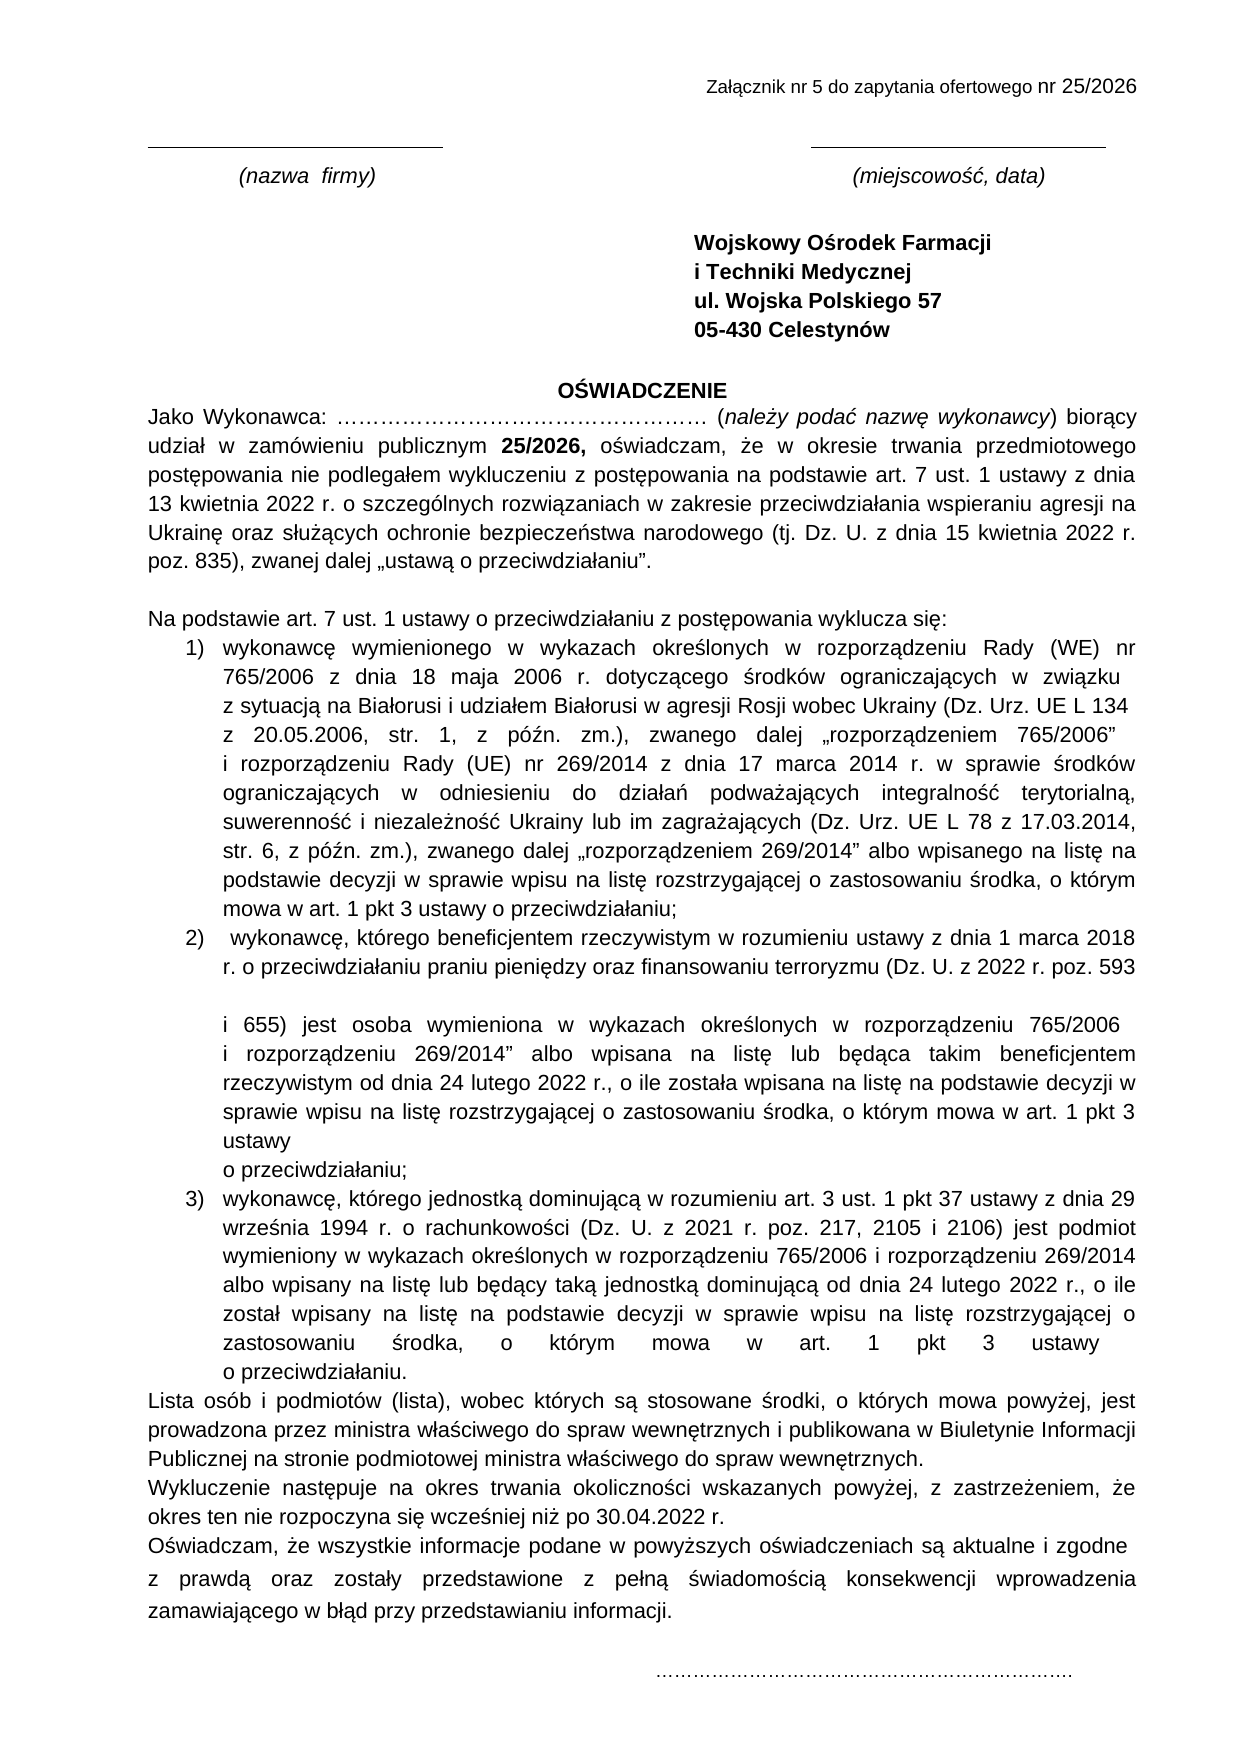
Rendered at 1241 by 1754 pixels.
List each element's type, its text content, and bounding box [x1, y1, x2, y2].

text Oświadczam, że wszystkie informacje podane w powyższych oświadczeniach są aktualne i zgodne z prawdą oraz zostały przedstawione z pełną świadomością konsekwencji wprowadzenia zamawiającego w błąd przy przedstawianiu informacji. [148, 1533, 1137, 1623]
text Jako Wykonawca: …………………………………………… (należy podać nazwę wykonawcy) biorący udział w zamówieniu publicznym 25/2026, oświadczam, że w okresie trwania przedmiotowego postępowania nie podlegałem wykluczeniu z postępowania na podstawie art. 7 ust. 1 ustawy z dnia 13 kwietnia 2022 r. o szczególnych rozwiązaniach w zakresie przeciwdziałania wspieraniu agresji na Ukrainę oraz służących ochronie bezpieczeństwa narodowego (tj. Dz. U. z dnia 15 kwietnia 2022 r. poz. 835), zwanej dalej „ustawą o przeciwdziałaniu”. [148, 403, 1137, 573]
list wykonawcę wymienionego w wykazach określonych w rozporządzeniu Rady (WE) nr 765/2006 z dnia 18 maja 2006 r. dotyczącego środków ograniczających w związku z sytuacją na Białorusi i udziałem Białorusi w agresji Rosji wobec Ukrainy (Dz. Urz. UE L 134 z 20.05.2006, str. 1, z późn. zm.), zwanego dalej „rozporządzeniem 765/2006” i rozporządzeniu Rady (UE) nr 269/2014 z dnia 17 marca 2014 r. w sprawie środków ograniczających w odniesieniu do działań podważających integralność terytorialną, suwerenność i niezależność Ukrainy lub im zagrażających (Dz. Urz. UE L 78 z 17.03.2014, str. 6, z późn. zm.), zwanego dalej „rozporządzeniem 269/2014” albo wpisanego na listę na podstawie decyzji w sprawie wpisu na listę rozstrzygającej o zastosowaniu środka, o którym mowa w art. 1 pkt 3 ustawy o przeciwdziałaniu; [185, 635, 1137, 921]
text …………………………………………………………. [590, 1660, 1137, 1682]
text OŚWIADCZENIE [148, 378, 1137, 403]
list i Techniki Medycznej [694, 259, 1137, 284]
list 05-430 Celestynów [694, 317, 1137, 342]
list Wojskowy Ośrodek Farmacji [694, 230, 1137, 255]
list ul. Wojska Polskiego 57 [694, 288, 1137, 313]
text Wykluczenie następuje na okres trwania okoliczności wskazanych powyżej, z zastrzeżeniem, że okres ten nie rozpoczyna się wcześniej niż po 30.04.2022 r. [148, 1475, 1137, 1529]
text Na podstawie art. 7 ust. 1 ustawy o przeciwdziałaniu z postępowania wyklucza się: [148, 606, 1137, 631]
text (nazwa firmy) (miejscowość, data) [148, 163, 1137, 188]
list wykonawcę, którego jednostką dominującą w rozumieniu art. 3 ust. 1 pkt 37 ustawy z dnia 29 września 1994 r. o rachunkowości (Dz. U. z 2021 r. poz. 217, 2105 i 2106) jest podmiot wymieniony w wykazach określonych w rozporządzeniu 765/2006 i rozporządzeniu 269/2014 albo wpisany na listę lub będący taką jednostką dominującą od dnia 24 lutego 2022 r., o ile został wpisany na listę na podstawie decyzji w sprawie wpisu na listę rozstrzygającej o zastosowaniu środka, o którym mowa w art. 1 pkt 3 ustawy o przeciwdziałaniu. [185, 1185, 1137, 1384]
text Lista osób i podmiotów (lista), wobec których są stosowane środki, o których mowa powyżej, jest prowadzona przez ministra właściwego do spraw wewnętrznych i publikowana w Biuletynie Informacji Publicznej na stronie podmiotowej ministra właściwego do spraw wewnętrznych. [148, 1388, 1137, 1471]
list wykonawcę, którego beneficjentem rzeczywistym w rozumieniu ustawy z dnia 1 marca 2018 r. o przeciwdziałaniu praniu pieniędzy oraz finansowaniu terroryzmu (Dz. U. z 2022 r. poz. 593 i 655) jest osoba wymieniona w wykazach określonych w rozporządzeniu 765/2006 i rozporządzeniu 269/2014” albo wpisana na listę lub będąca takim beneficjentem rzeczywistym od dnia 24 lutego 2022 r., o ile została wpisana na listę na podstawie decyzji w sprawie wpisu na listę rozstrzygającej o zastosowaniu środka, o którym mowa w art. 1 pkt 3 ustawy o przeciwdziałaniu; [185, 925, 1137, 1182]
